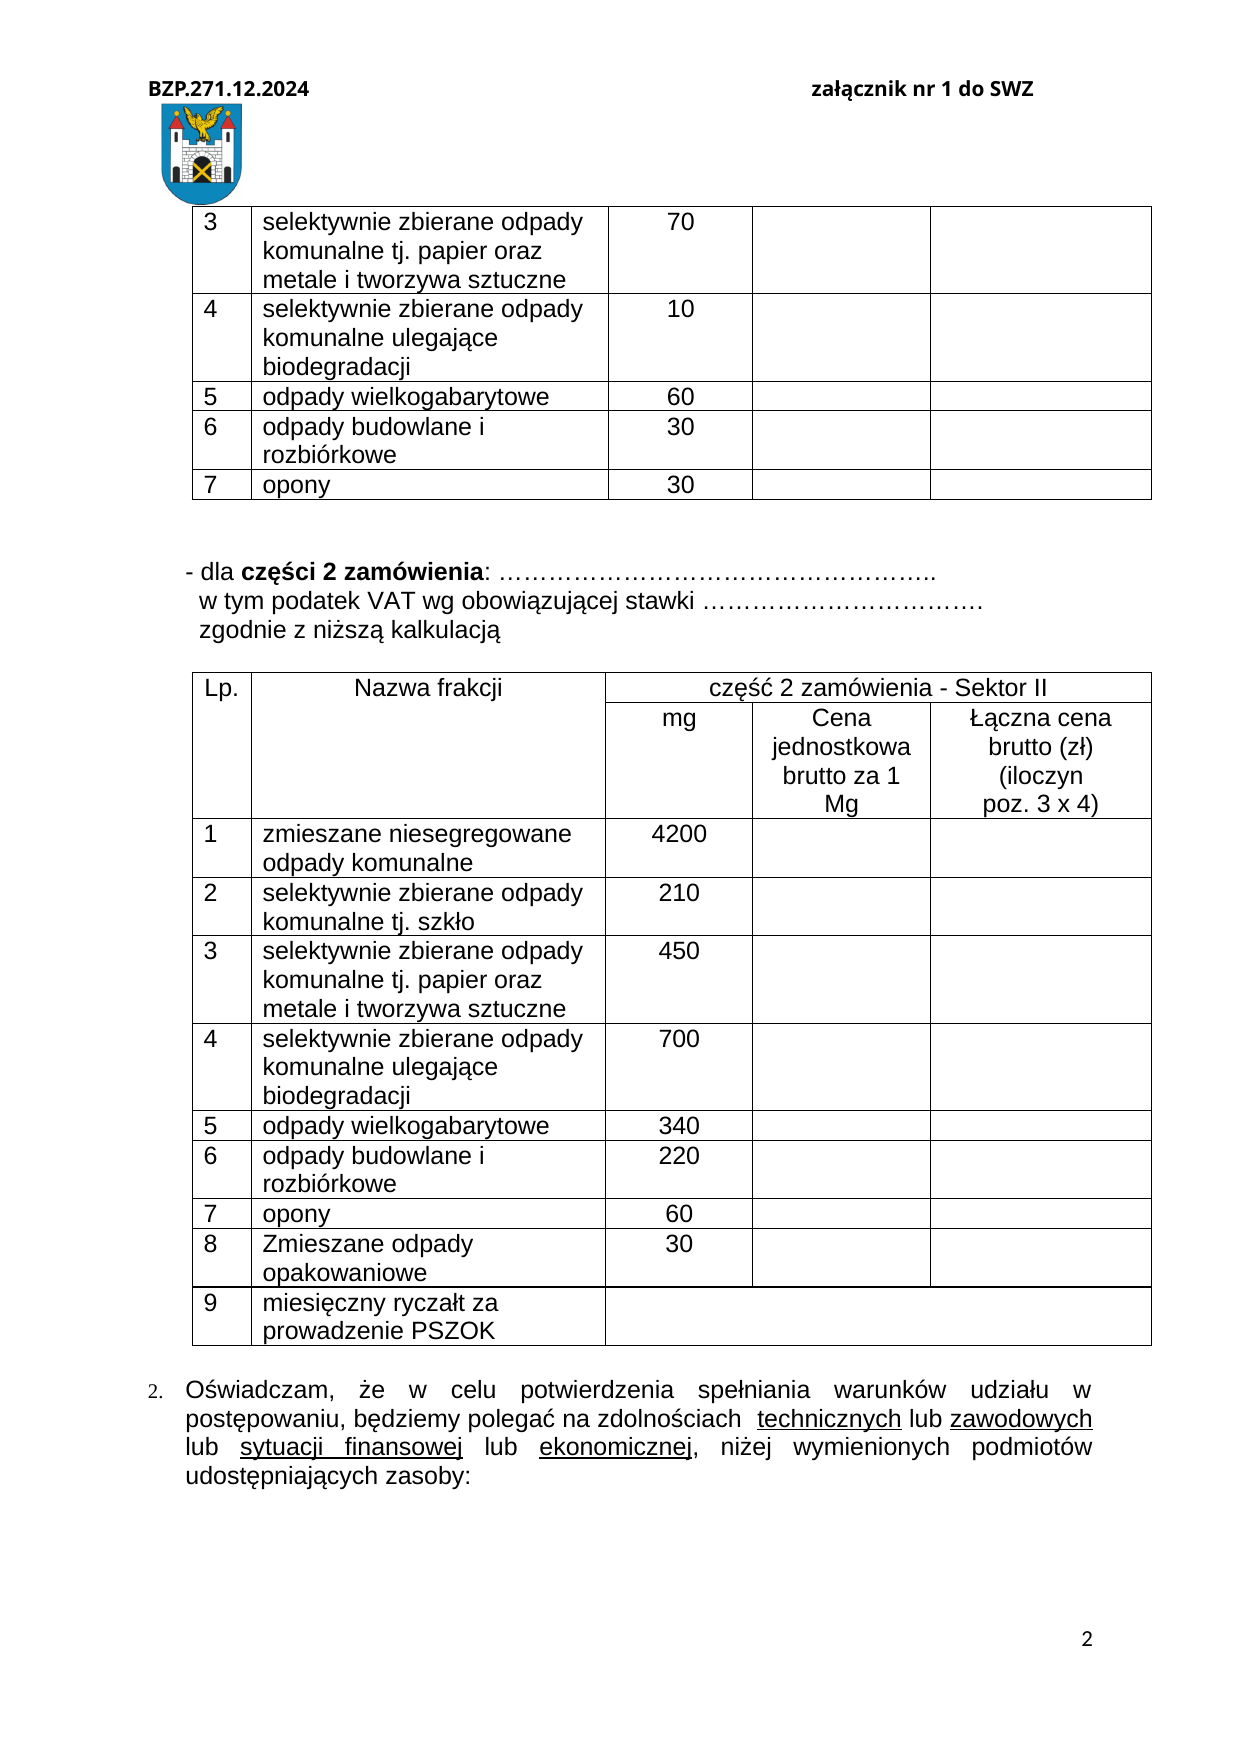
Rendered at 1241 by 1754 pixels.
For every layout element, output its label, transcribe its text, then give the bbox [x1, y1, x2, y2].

table_cell odpady budowlane i rozbiórkowe [252, 1141, 605, 1198]
text - dla części 2 zamówienia: …………………………………………….. [185, 557, 1093, 586]
table_cell 10 [609, 294, 752, 381]
table_cell selektywnie zbierane odpady komunalne ulegające biodegradacji [252, 1024, 605, 1110]
table_cell 30 [606, 1229, 752, 1286]
table_cell [753, 294, 930, 381]
table_cell Łączna cena brutto (zł) (iloczyn poz. 3 x 4) [931, 703, 1151, 818]
table_cell selektywnie zbierane odpady komunalne tj. papier oraz metale i tworzywa sztuczne [252, 936, 605, 1022]
table_cell [931, 1199, 1151, 1228]
table_cell 6 [193, 1141, 251, 1198]
table_cell 3 [193, 207, 251, 293]
table_cell selektywnie zbierane odpady komunalne tj. szkło [252, 878, 605, 935]
table_cell [753, 1229, 930, 1286]
table_cell [931, 1111, 1151, 1139]
table_cell 6 [193, 411, 251, 469]
table_cell [931, 1141, 1151, 1198]
table_cell 60 [606, 1199, 752, 1228]
table_cell [753, 470, 930, 499]
table_cell [753, 1141, 930, 1198]
table_cell 4 [193, 294, 251, 381]
table_cell 220 [606, 1141, 752, 1198]
table_cell 340 [606, 1111, 752, 1139]
text w tym podatek VAT wg obowiązującej stawki ……………………………. [185, 586, 1093, 615]
table_cell [931, 294, 1151, 381]
table_cell Zmieszane odpady opakowaniowe [252, 1229, 605, 1286]
table_cell 1 [193, 819, 251, 877]
table_cell selektywnie zbierane odpady komunalne tj. papier oraz metale i tworzywa sztuczne [252, 207, 608, 293]
table_cell [753, 411, 930, 469]
table_cell [931, 936, 1151, 1022]
table_cell opony [252, 470, 608, 499]
table_header Nazwa frakcji [252, 673, 605, 818]
table_cell [931, 382, 1151, 410]
table_cell 60 [609, 382, 752, 410]
table_cell 30 [609, 411, 752, 469]
table_cell [931, 411, 1151, 469]
table_cell [931, 1024, 1151, 1110]
table_cell [753, 1111, 930, 1139]
table_cell odpady budowlane i rozbiórkowe [252, 411, 608, 469]
table_cell [753, 819, 930, 877]
table_cell 9 [193, 1288, 251, 1345]
table_cell [931, 819, 1151, 877]
table_cell [931, 207, 1151, 293]
table_cell odpady wielkogabarytowe [252, 1111, 605, 1139]
table_cell [931, 878, 1151, 935]
table_cell 70 [609, 207, 752, 293]
table_cell [753, 1199, 930, 1228]
table_cell [931, 470, 1151, 499]
table_cell [931, 1229, 1151, 1286]
table_cell 7 [193, 1199, 251, 1228]
table_cell 2 [193, 878, 251, 935]
table_cell opony [252, 1199, 605, 1228]
table_header Lp. [193, 673, 251, 818]
table_cell odpady wielkogabarytowe [252, 382, 608, 410]
table_cell [753, 878, 930, 935]
list Oświadczam, że w celu potwierdzenia spełniania warunków udziału w postępowaniu, będziemy polegać na zdolnościach technicznych lub zawodowych lub sytuacji finansowej lub ekonomicznej, niżej wymienionych podmiotów udostępniających zasoby: [148, 1375, 1093, 1490]
table_cell 450 [606, 936, 752, 1022]
picture [160, 102, 243, 206]
table_cell miesięczny ryczałt za prowadzenie PSZOK [252, 1288, 605, 1345]
text zgodnie z niższą kalkulacją [185, 615, 1093, 643]
table_cell 3 [193, 936, 251, 1022]
table_cell 5 [193, 382, 251, 410]
table_cell 4 [193, 1024, 251, 1110]
table_cell 210 [606, 878, 752, 935]
table_cell 5 [193, 1111, 251, 1139]
table_cell 7 [193, 470, 251, 499]
table_cell [753, 1024, 930, 1110]
table_cell [753, 936, 930, 1022]
table_cell selektywnie zbierane odpady komunalne ulegające biodegradacji [252, 294, 608, 381]
table_cell 30 [609, 470, 752, 499]
table_cell mg [606, 703, 752, 818]
table_cell Cena jednostkowa brutto za 1 Mg [753, 703, 930, 818]
table_cell [753, 382, 930, 410]
table_cell [606, 1288, 1151, 1345]
table_cell 700 [606, 1024, 752, 1110]
table_header część 2 zamówienia - Sektor II [606, 673, 1151, 702]
table_cell [753, 207, 930, 293]
table_cell zmieszane niesegregowane odpady komunalne [252, 819, 605, 877]
table_cell 4200 [606, 819, 752, 877]
table_cell 8 [193, 1229, 251, 1286]
